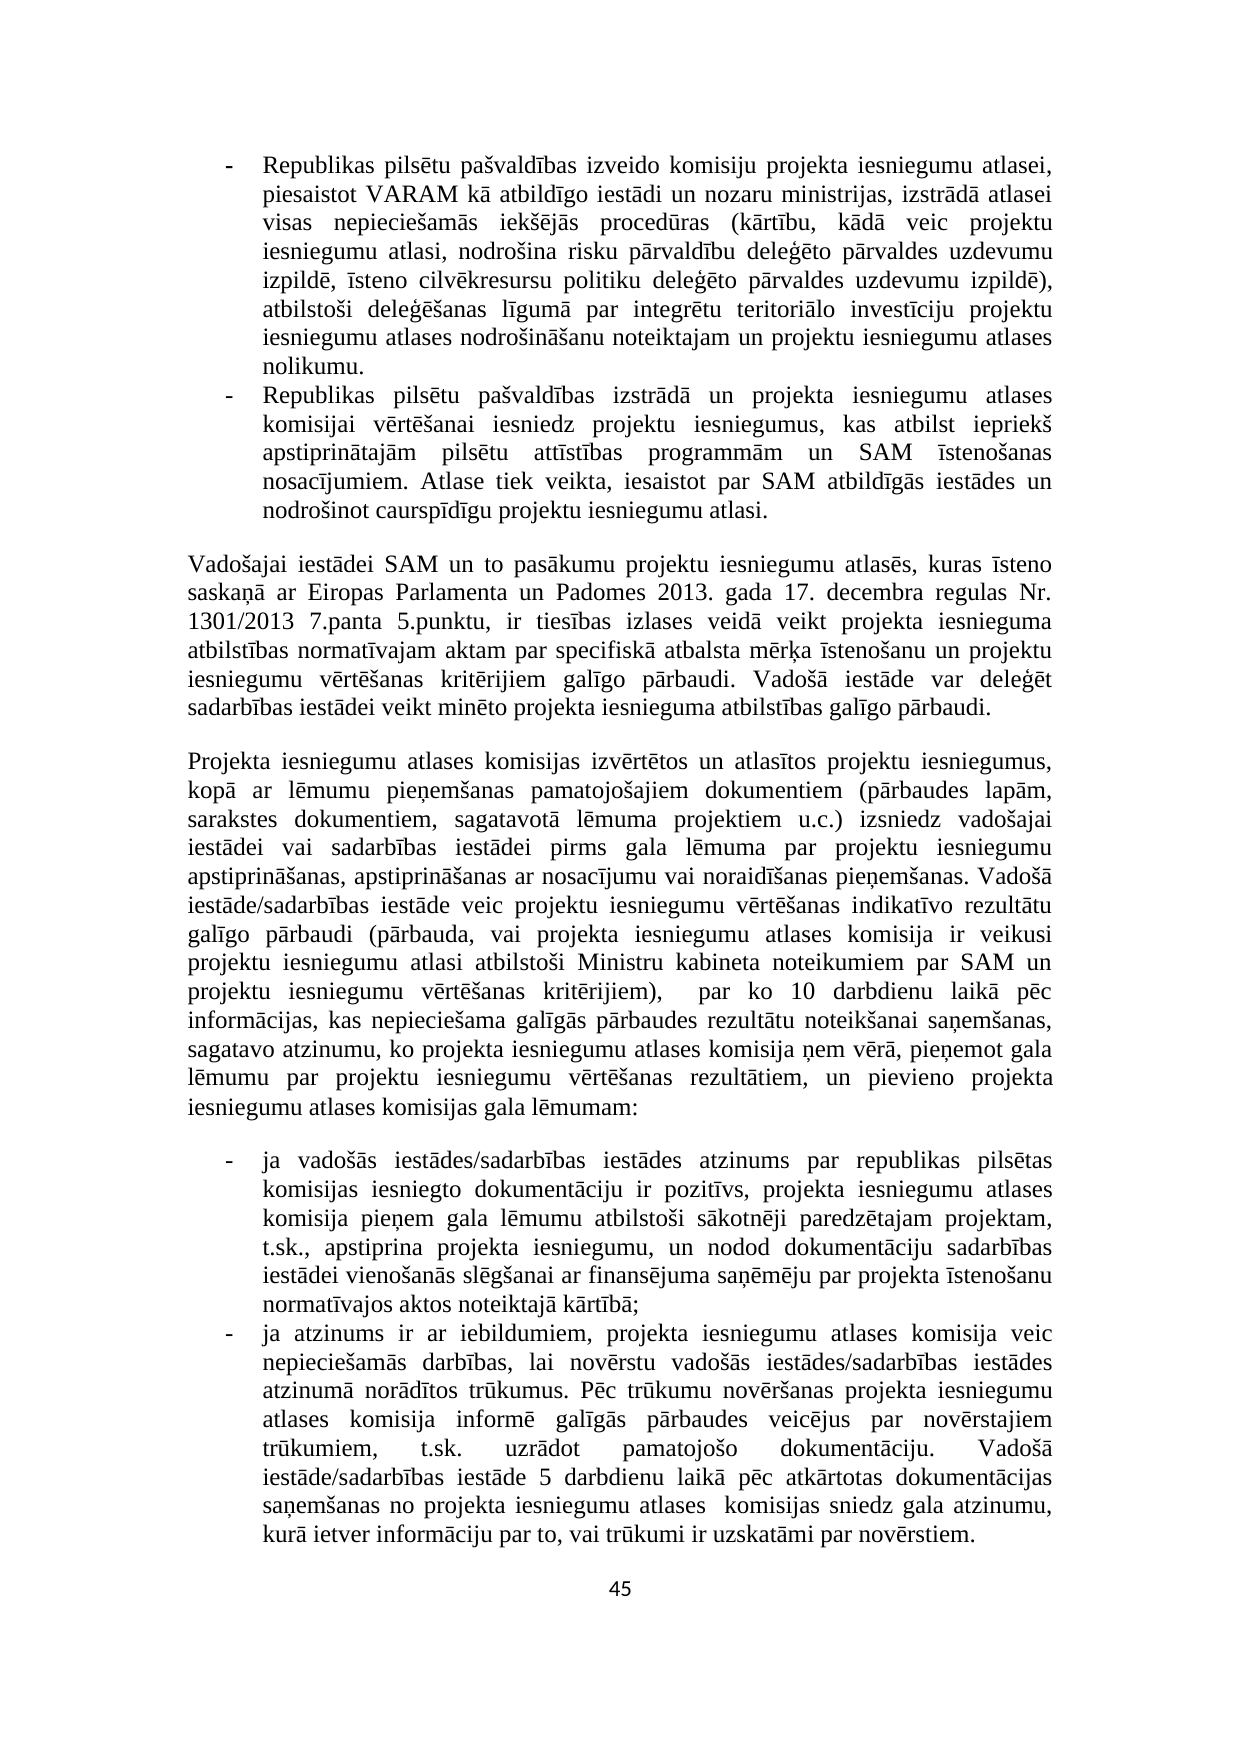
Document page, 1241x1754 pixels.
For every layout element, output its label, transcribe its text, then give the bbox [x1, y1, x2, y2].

text Projekta iesniegumu atlases komisijas izvērtētos un atlasītos projektu iesniegumus, kopā ar lēmumu pieņemšanas pamatojošajiem dokumentiem (pārbaudes lapām, sarakstes dokumentiem, sagatavotā lēmuma projektiem u.c.) izsniedz vadošajai iestādei vai sadarbības iestādei pirms gala lēmuma par projektu iesniegumu apstiprināšanas, apstiprināšanas ar nosacījumu vai noraidīšanas pieņemšanas. Vadošā iestāde/sadarbības iestāde veic projektu iesniegumu vērtēšanas indikatīvo rezultātu galīgo pārbaudi (pārbauda, vai projekta iesniegumu atlases komisija ir veikusi projektu iesniegumu atlasi atbilstoši Ministru kabineta noteikumiem par SAM un projektu iesniegumu vērtēšanas kritērijiem), par ko 10 darbdienu laikā pēc informācijas, kas nepieciešama galīgās pārbaudes rezultātu noteikšanai saņemšanas, sagatavo atzinumu, ko projekta iesniegumu atlases komisija ņem vērā, pieņemot gala lēmumu par projektu iesniegumu vērtēšanas rezultātiem, un pievieno projekta iesniegumu atlases komisijas gala lēmumam: [187, 746, 1053, 1120]
list Republikas pilsētu pašvaldības izstrādā un projekta iesniegumu atlases komisijai vērtēšanai iesniedz projektu iesniegumus, kas atbilst iepriekš apstiprinātajām pilsētu attīstības programmām un SAM īstenošanas nosacījumiem. Atlase tiek veikta, iesaistot par SAM atbildīgās iestādes un nodrošinot caurspīdīgu projektu iesniegumu atlasi. [225, 380, 1053, 524]
list Republikas pilsētu pašvaldības izveido komisiju projekta iesniegumu atlasei, piesaistot VARAM kā atbildīgo iestādi un nozaru ministrijas, izstrādā atlasei visas nepieciešamās iekšējās procedūras (kārtību, kādā veic projektu iesniegumu atlasi, nodrošina risku pārvaldību deleģēto pārvaldes uzdevumu izpildē, īsteno cilvēkresursu politiku deleģēto pārvaldes uzdevumu izpildē), atbilstoši deleģēšanas līgumā par integrētu teritoriālo investīciju projektu iesniegumu atlases nodrošināšanu noteiktajam un projektu iesniegumu atlases nolikumu. [225, 150, 1053, 380]
list ja vadošās iestādes/sadarbības iestādes atzinums par republikas pilsētas komisijas iesniegto dokumentāciju ir pozitīvs, projekta iesniegumu atlases komisija pieņem gala lēmumu atbilstoši sākotnēji paredzētajam projektam, t.sk., apstiprina projekta iesniegumu, un nodod dokumentāciju sadarbības iestādei vienošanās slēgšanai ar finansējuma saņēmēju par projekta īstenošanu normatīvajos aktos noteiktajā kārtībā; [225, 1145, 1053, 1318]
list ja atzinums ir ar iebildumiem, projekta iesniegumu atlases komisija veic nepieciešamās darbības, lai novērstu vadošās iestādes/sadarbības iestādes atzinumā norādītos trūkumus. Pēc trūkumu novēršanas projekta iesniegumu atlases komisija informē galīgās pārbaudes veicējus par novērstajiem trūkumiem, t.sk. uzrādot pamatojošo dokumentāciju. Vadošā iestāde/sadarbības iestāde 5 darbdienu laikā pēc atkārtotas dokumentācijas saņemšanas no projekta iesniegumu atlases komisijas sniedz gala atzinumu, kurā ietver informāciju par to, vai trūkumi ir uzskatāmi par novērstiem. [225, 1318, 1053, 1548]
text Vadošajai iestādei SAM un to pasākumu projektu iesniegumu atlasēs, kuras īsteno saskaņā ar Eiropas Parlamenta un Padomes 2013. gada 17. decembra regulas Nr. 1301/2013 7.panta 5.punktu, ir tiesības izlases veidā veikt projekta iesnieguma atbilstības normatīvajam aktam par specifiskā atbalsta mērķa īstenošanu un projektu iesniegumu vērtēšanas kritērijiem galīgo pārbaudi. Vadošā iestāde var deleģēt sadarbības iestādei veikt minēto projekta iesnieguma atbilstības galīgo pārbaudi. [187, 549, 1053, 721]
